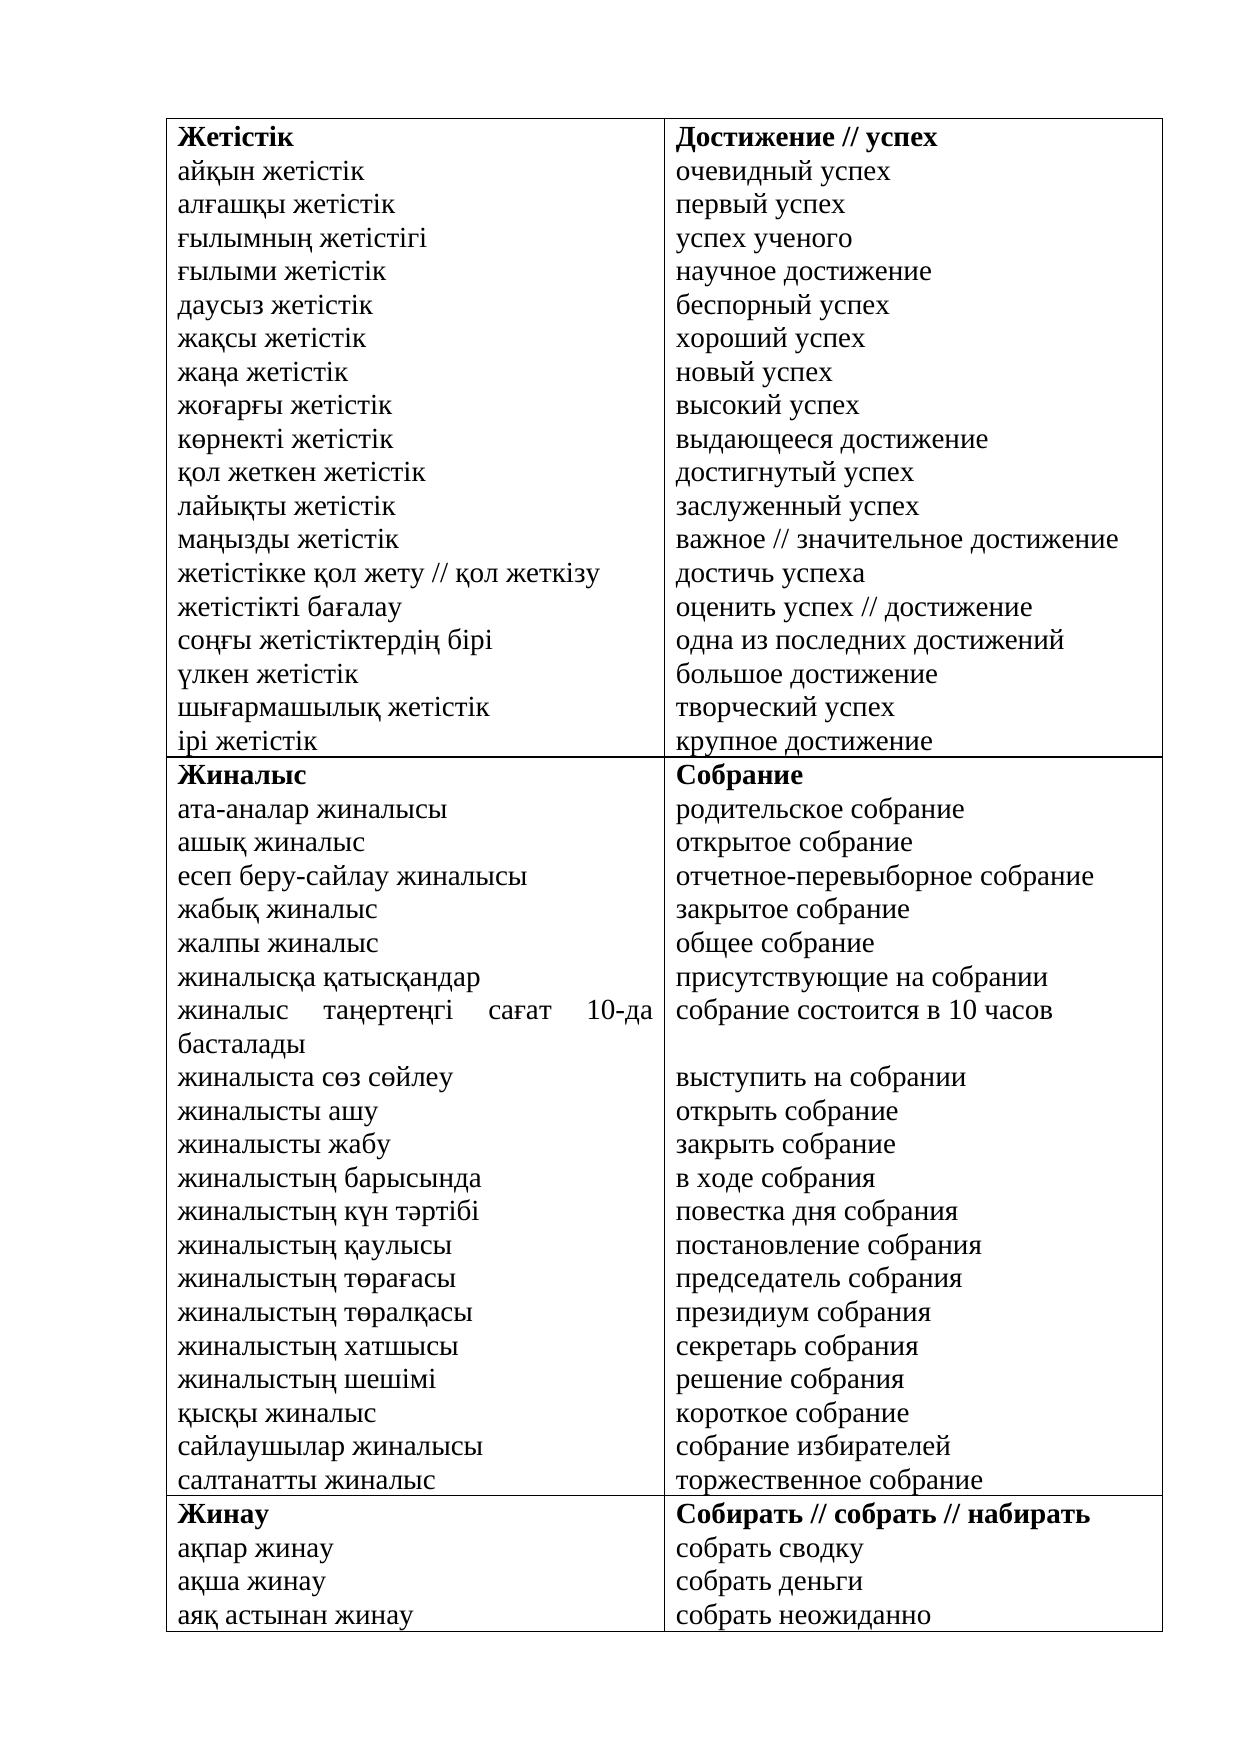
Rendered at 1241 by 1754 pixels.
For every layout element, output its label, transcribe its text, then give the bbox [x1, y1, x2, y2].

table_cell Жетістік айқын жетістік алғашқы жетістік ғылымның жетістігі ғылыми жетістік даусыз жетістік жақсы жетістік жаңа жетістік жоғарғы жетістік көрнекті жетістік қол жеткен жетістік лайықты жетістік маңызды жетістік жетістікке қол жету // қол жеткізу жетістікті бағалау соңғы жетістіктердің бірі үлкен жетістік шығармашылық жетістік ірі жетістік [167, 119, 664, 756]
table_cell Жиналыс ата-аналар жиналысы ашық жиналыс есеп беру-сайлау жиналысы жабық жиналыс жалпы жиналыс жиналысқа қатысқандар жиналыс таңертеңгі сағат 10-да басталады жиналыста сөз сөйлеу жиналысты ашу жиналысты жабу жиналыстың барысында жиналыстың күн тәртібі жиналыстың қаулысы жиналыстың төрағасы жиналыстың төралқасы жиналыстың хатшысы жиналыстың шешімі қысқы жиналыс сайлаушылар жиналысы салтанатты жиналыс [167, 758, 664, 1495]
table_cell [167, 1496, 664, 1631]
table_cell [665, 1496, 1162, 1631]
table_cell Собрание родительское собрание открытое собрание отчетное-перевыборное собрание закрытое собрание общее собрание присутствующие на собрании собрание состоится в 10 часов выступить на собрании открыть собрание закрыть собрание в ходе собрания повестка дня собрания постановление собрания председатель собрания президиум собрания секретарь собрания решение собрания короткое собрание собрание избирателей торжественное собрание [665, 758, 1162, 1495]
table_cell Достижение // успех очевидный успех первый успех успех ученого научное достижение беспорный успех хороший успех новый успех высокий успех выдающееся достижение достигнутый успех заслуженный успех важное // значительное достижение достичь успеха оценить успех // достижение одна из последних достижений большое достижение творческий успех крупное достижение [665, 119, 1162, 756]
